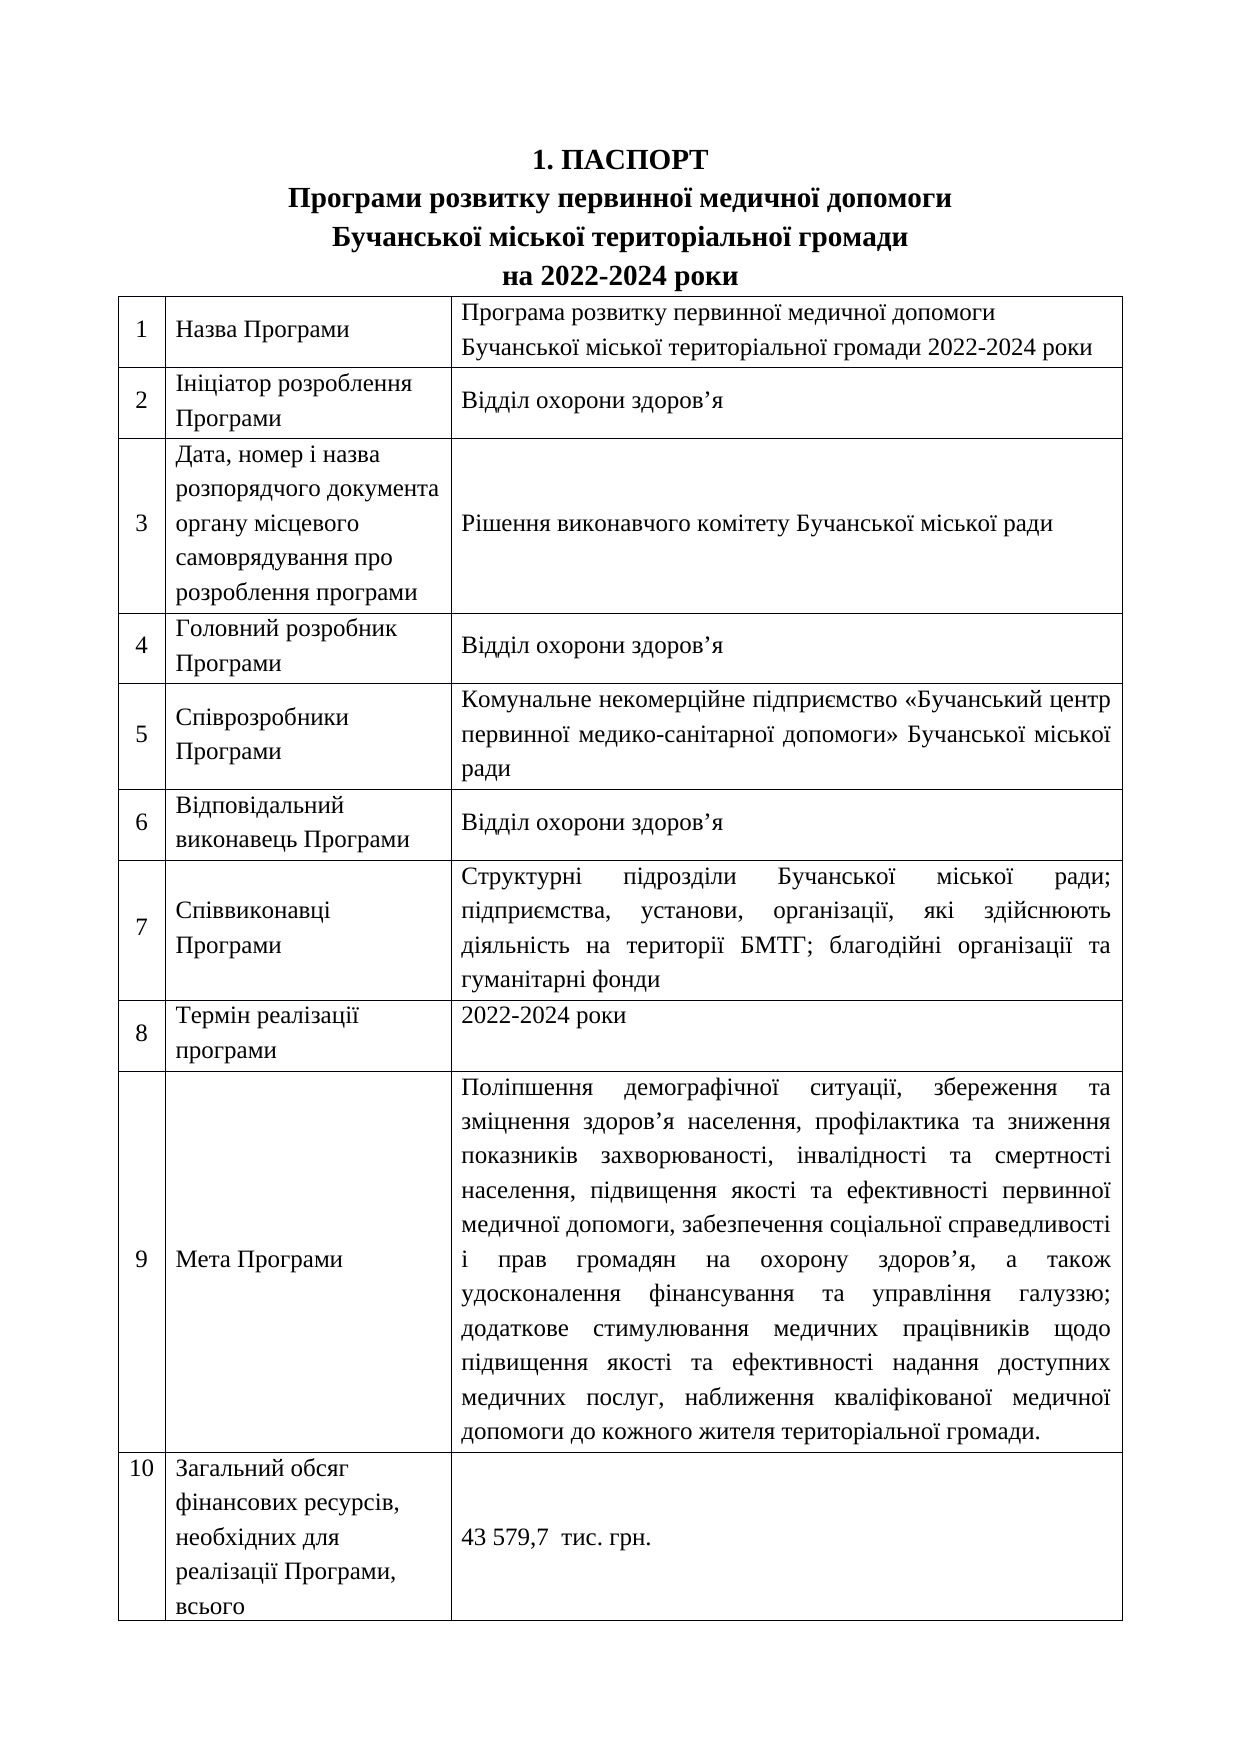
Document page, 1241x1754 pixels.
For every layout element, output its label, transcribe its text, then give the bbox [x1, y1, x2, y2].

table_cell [166, 1453, 451, 1619]
table_cell Співрозробники Програми [166, 684, 451, 789]
text Бучанської міської територіальної громади [118, 219, 1122, 253]
table_cell Структурні підрозділи Бучанської міської ради; підприємства, установи, організації, які здійснюють діяльність на території БМТГ; благодійні організації та гуманітарні фонди [452, 861, 1122, 999]
table_cell 10 [119, 1453, 165, 1619]
text 1. ПАСПОРТ [118, 142, 1122, 176]
table_cell 9 [119, 1072, 165, 1452]
table_header 1 [119, 297, 165, 367]
table_cell 7 [119, 861, 165, 999]
text Програми розвитку первинної медичної допомоги [118, 181, 1122, 214]
table_cell Відповідальний виконавець Програми [166, 790, 451, 860]
table_cell 5 [119, 684, 165, 789]
table_cell Ініціатор розроблення Програми [166, 368, 451, 438]
table_cell Дата, номер і назва розпорядчого документа органу місцевого самоврядування про розроблення програми [166, 439, 451, 612]
table_cell Поліпшення демографічної ситуації, збереження та зміцнення здоров’я населення, профілактика та зниження показників захворюваності, інвалідності та смертності населення, підвищення якості та ефективності первинної медичної допомоги, забезпечення соціальної справедливості і прав громадян на охорону здоров’я, а також удосконалення фінансування та управління галуззю; додаткове стимулювання медичних працівників щодо підвищення якості та ефективності надання доступних медичних послуг, наближення кваліфікованої медичної допомоги до кожного жителя територіальної громади. [452, 1072, 1122, 1452]
table_header Програма розвитку первинної медичної допомоги Бучанської міської територіальної громади 2022-2024 роки [452, 297, 1122, 367]
table_cell Рішення виконавчого комітету Бучанської міської ради [452, 439, 1122, 612]
table_cell 2022-2024 роки [452, 1001, 1122, 1071]
table_cell Співвиконавці Програми [166, 861, 451, 999]
table_cell 4 [119, 614, 165, 683]
table_cell 6 [119, 790, 165, 860]
table_cell Головний розробник Програми [166, 614, 451, 683]
table_cell 2 [119, 368, 165, 438]
text на 2022-2024 роки [118, 258, 1122, 291]
table_cell Відділ охорони здоров’я [452, 790, 1122, 860]
table_cell Комунальне некомерційне підприємство «Бучанський центр первинної медико-санітарної допомоги» Бучанської міської ради [452, 684, 1122, 789]
table_cell Термін реалізації програми [166, 1001, 451, 1071]
table_cell 3 [119, 439, 165, 612]
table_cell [452, 1453, 1122, 1619]
table_cell 8 [119, 1001, 165, 1071]
table_header Назва Програми [166, 297, 451, 367]
table_cell Відділ охорони здоров’я [452, 614, 1122, 683]
table_cell Відділ охорони здоров’я [452, 368, 1122, 438]
table_cell Мета Програми [166, 1072, 451, 1452]
